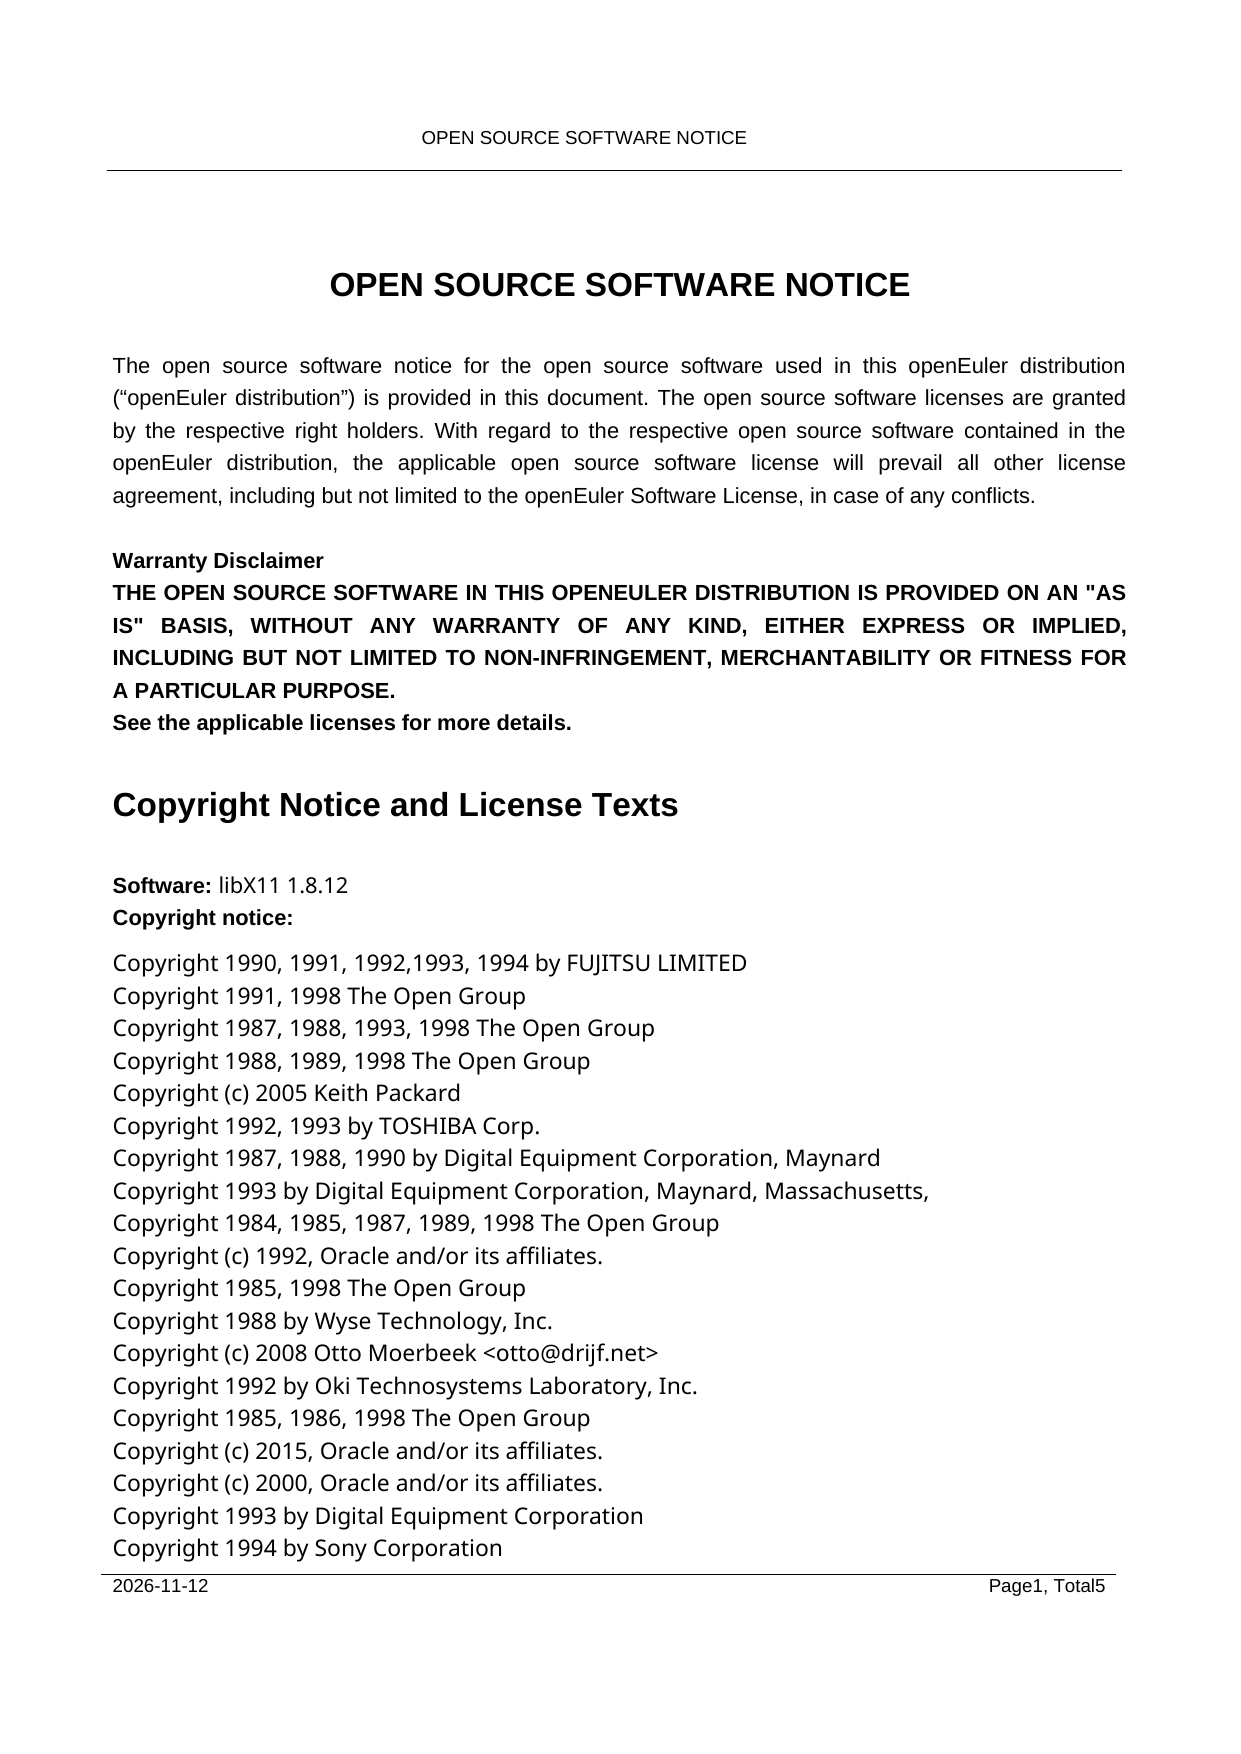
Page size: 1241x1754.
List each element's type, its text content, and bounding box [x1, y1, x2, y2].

text Copyright Notice and License Texts [112, 771, 1128, 836]
text Warranty Disclaimer [112, 544, 1128, 576]
text The open source software notice for the open source software used in this openEuler distribution (“openEuler distribution”) is provided in this document. The open source software licenses are granted by the respective right holders. With regard to the respective open source software contained in the openEuler distribution, the applicable open source software license will prevail all other license agreement, including but not limited to the openEuler Software License, in case of any conflicts. [112, 349, 1128, 511]
text THE OPEN SOURCE SOFTWARE IN THIS OPENEULER DISTRIBUTION IS PROVIDED ON AN "AS IS" BASIS, WITHOUT ANY WARRANTY OF ANY KIND, EITHER EXPRESS OR IMPLIED, INCLUDING BUT NOT LIMITED TO NON-INFRINGEMENT, MERCHANTABILITY OR FITNESS FOR A PARTICULAR PURPOSE. See the applicable licenses for more details. [112, 576, 1128, 739]
text OPEN SOURCE SOFTWARE NOTICE [112, 251, 1128, 316]
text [112, 947, 1128, 1564]
text Copyright notice: [112, 901, 1128, 934]
title Software: libX11 1.8.12 [112, 869, 1128, 901]
